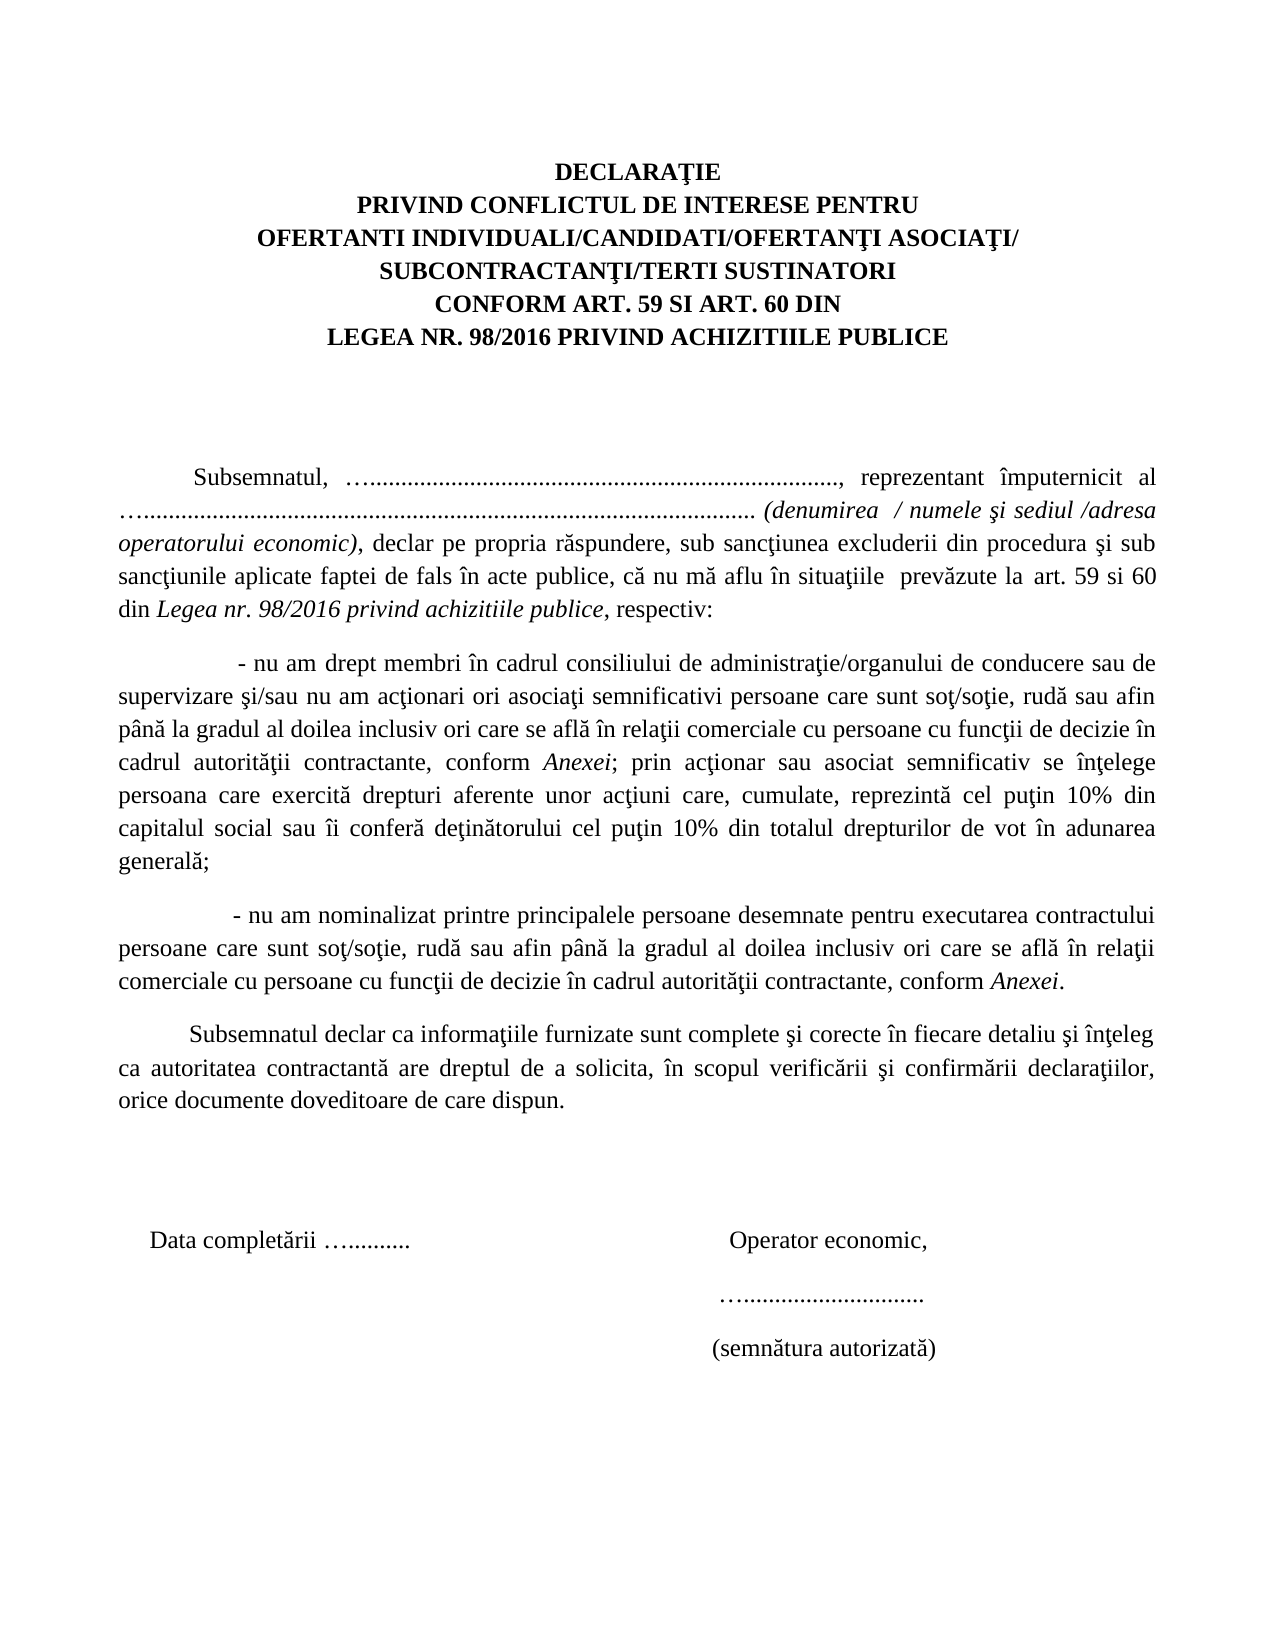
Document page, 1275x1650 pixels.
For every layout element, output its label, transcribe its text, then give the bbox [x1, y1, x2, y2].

text Subsemnatul, …..........................................................................., reprezentant împuternicit al ….................................................................................................. (denumirea / numele şi sediul /adresa operatorului economic), declar pe propria răspundere, sub sancţiunea excluderii din procedura şi sub sancţiunile aplicate faptei de fals în acte publice, că nu mă aflu în situaţiile prevăzute la <LLNK 12006 34180 302 180 58>art. 59 si 60 din Legea nr. 98/2016 privind achizitiile publice, respectiv: [118, 462, 1157, 623]
text PRIVIND CONFLICTUL DE INTERESE PENTRU [118, 190, 1157, 218]
text LEGEA NR. 98/2016 PRIVIND ACHIZITIILE PUBLICE [118, 322, 1157, 351]
text SUBCONTRACTANŢI/TERTI SUSTINATORI [118, 256, 1157, 284]
text …............................. [118, 1279, 1157, 1308]
text DECLARAŢIE [118, 157, 1157, 186]
text CONFORM ART. 59 SI ART. 60 DIN [118, 289, 1157, 318]
text (semnătura autorizată) [118, 1333, 1157, 1362]
text - nu am nominalizat printre principalele persoane desemnate pentru executarea contractului persoane care sunt soţ/soţie, rudă sau afin până la gradul al doilea inclusiv ori care se află în relaţii comerciale cu persoane cu funcţii de decizie în cadrul autorităţii contractante, conform Anexei. [118, 900, 1157, 994]
text Data completării ….......... Operator economic, [118, 1225, 1157, 1254]
text Subsemnatul declar ca informaţiile furnizate sunt complete şi corecte în fiecare detaliu şi înţeleg ca autoritatea contractantă are dreptul de a solicita, în scopul verificării şi confirmării declaraţiilor, orice documente doveditoare de care dispun. [118, 1019, 1157, 1114]
text - nu am drept membri în cadrul consiliului de administraţie/organului de conducere sau de supervizare şi/sau nu am acţionari ori asociaţi semnificativi persoane care sunt soţ/soţie, rudă sau afin până la gradul al doilea inclusiv ori care se află în relaţii comerciale cu persoane cu funcţii de decizie în cadrul autorităţii contractante, conform Anexei; prin acţionar sau asociat semnificativ se înţelege persoana care exercită drepturi aferente unor acţiuni care, cumulate, reprezintă cel puţin 10% din capitalul social sau îi conferă deţinătorului cel puţin 10% din totalul drepturilor de vot în adunarea generală; [118, 648, 1157, 874]
text OFERTANTI INDIVIDUALI/CANDIDATI/OFERTANŢI ASOCIAŢI/ [118, 223, 1157, 252]
